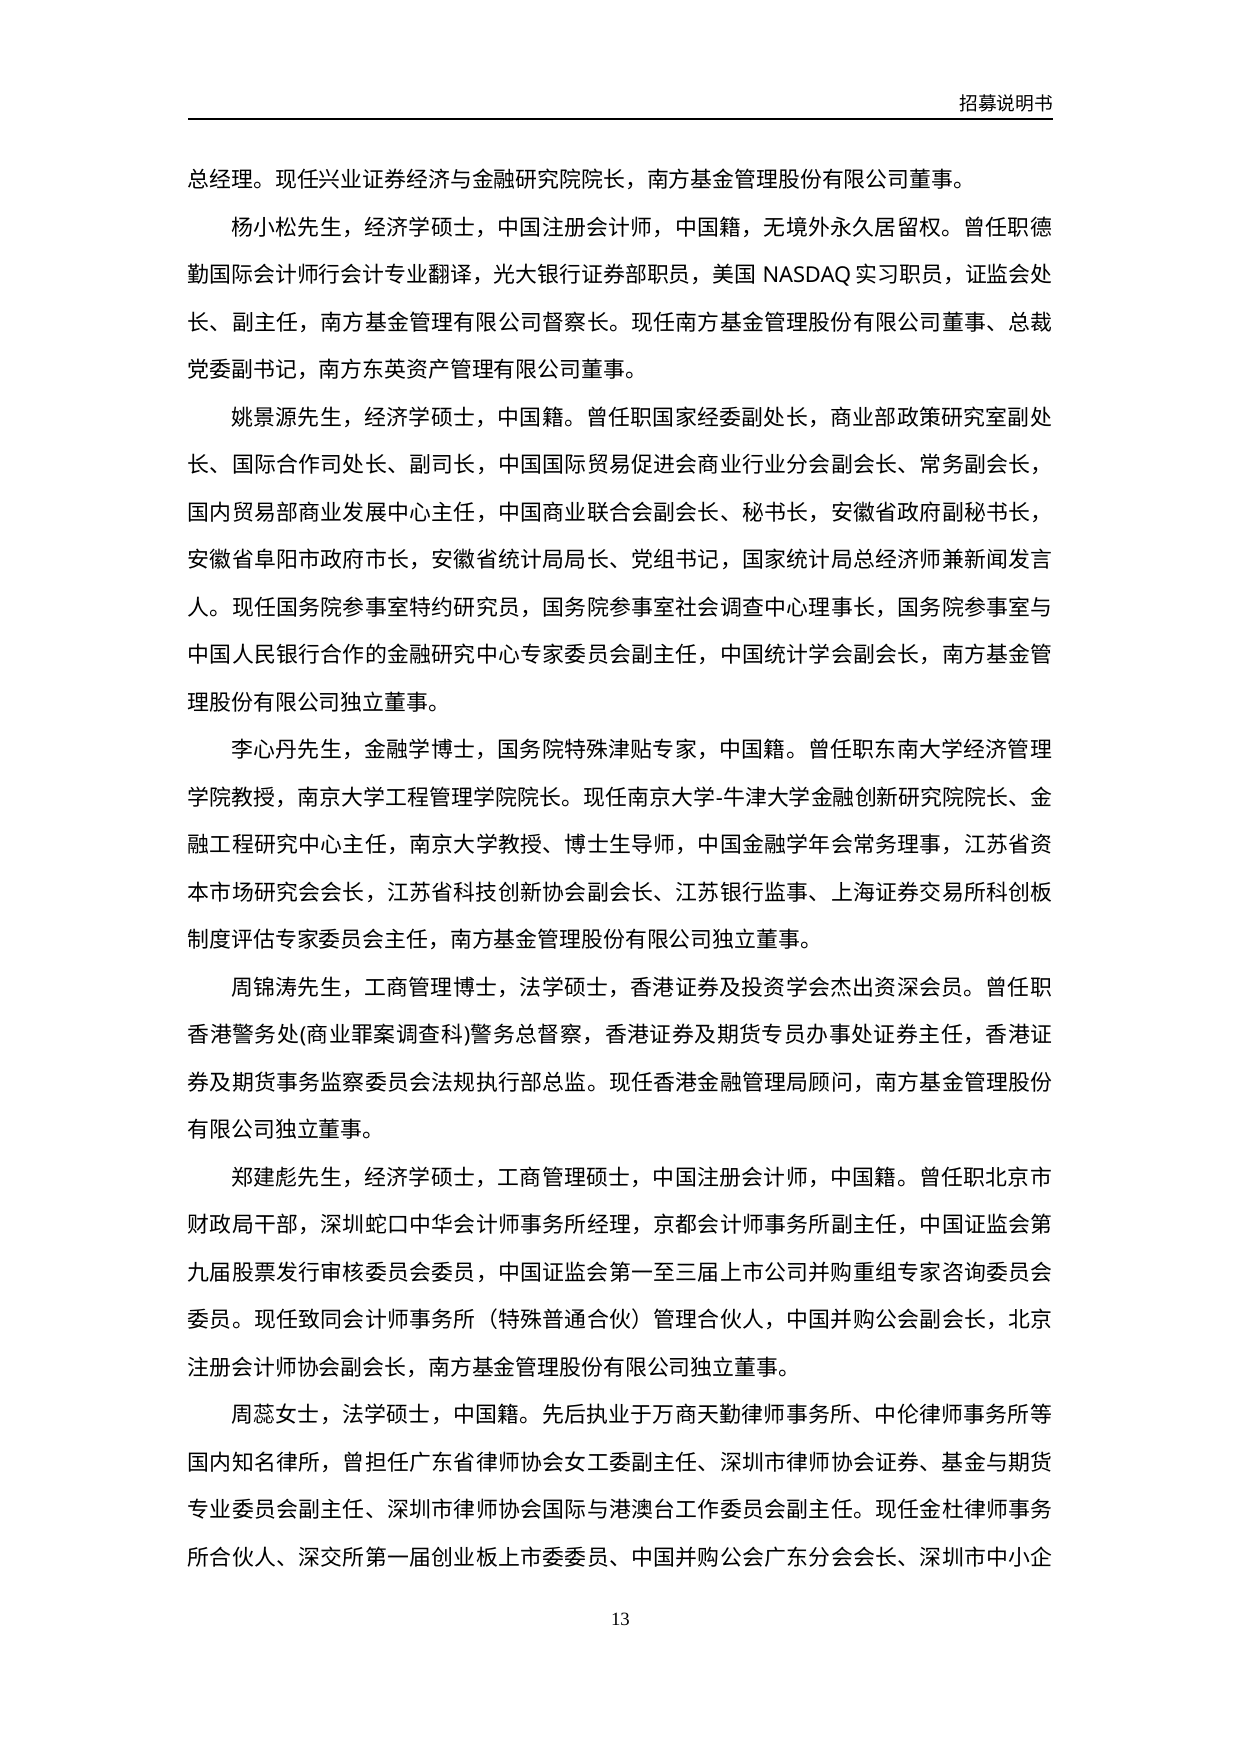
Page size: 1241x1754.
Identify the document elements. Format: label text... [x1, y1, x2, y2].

text 杨小松先生，经济学硕士，中国注册会计师，中国籍，无境外永久居留权。曾任职德勤国际会计师行会计专业翻译，光大银行证券部职员，美国NASDAQ实习职员，证监会处长、副主任，南方基金管理有限公司督察长。现任南方基金管理股份有限公司董事、总裁、党委副书记，南方东英资产管理有限公司董事。 [187, 209, 1053, 384]
text 李心丹先生，金融学博士，国务院特殊津贴专家，中国籍。曾任职东南大学经济管理学院教授，南京大学工程管理学院院长。现任南京大学-牛津大学金融创新研究院院长、金融工程研究中心主任，南京大学教授、博士生导师，中国金融学年会常务理事，江苏省资本市场研究会会长，江苏省科技创新协会副会长、江苏银行监事、上海证券交易所科创板制度评估专家委员会主任，南方基金管理股份有限公司独立董事。 [187, 732, 1053, 954]
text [187, 162, 1053, 194]
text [187, 1397, 1053, 1571]
text 姚景源先生，经济学硕士，中国籍。曾任职国家经委副处长，商业部政策研究室副处长、国际合作司处长、副司长，中国国际贸易促进会商业行业分会副会长、常务副会长，国内贸易部商业发展中心主任，中国商业联合会副会长、秘书长，安徽省政府副秘书长，安徽省阜阳市政府市长，安徽省统计局局长、党组书记，国家统计局总经济师兼新闻发言人。现任国务院参事室特约研究员，国务院参事室社会调查中心理事长，国务院参事室与中国人民银行合作的金融研究中心专家委员会副主任，中国统计学会副会长，南方基金管理股份有限公司独立董事。 [187, 399, 1053, 716]
text 周锦涛先生，工商管理博士，法学硕士，香港证券及投资学会杰出资深会员。曾任职香港警务处(商业罪案调查科)警务总督察，香港证券及期货专员办事处证券主任，香港证券及期货事务监察委员会法规执行部总监。现任香港金融管理局顾问，南方基金管理股份有限公司独立董事。 [187, 970, 1053, 1144]
text 郑建彪先生，经济学硕士，工商管理硕士，中国注册会计师，中国籍。曾任职北京市财政局干部，深圳蛇口中华会计师事务所经理，京都会计师事务所副主任，中国证监会第九届股票发行审核委员会委员，中国证监会第一至三届上市公司并购重组专家咨询委员会委员。现任致同会计师事务所（特殊普通合伙）管理合伙人，中国并购公会副会长，北京注册会计师协会副会长，南方基金管理股份有限公司独立董事。 [187, 1160, 1053, 1381]
